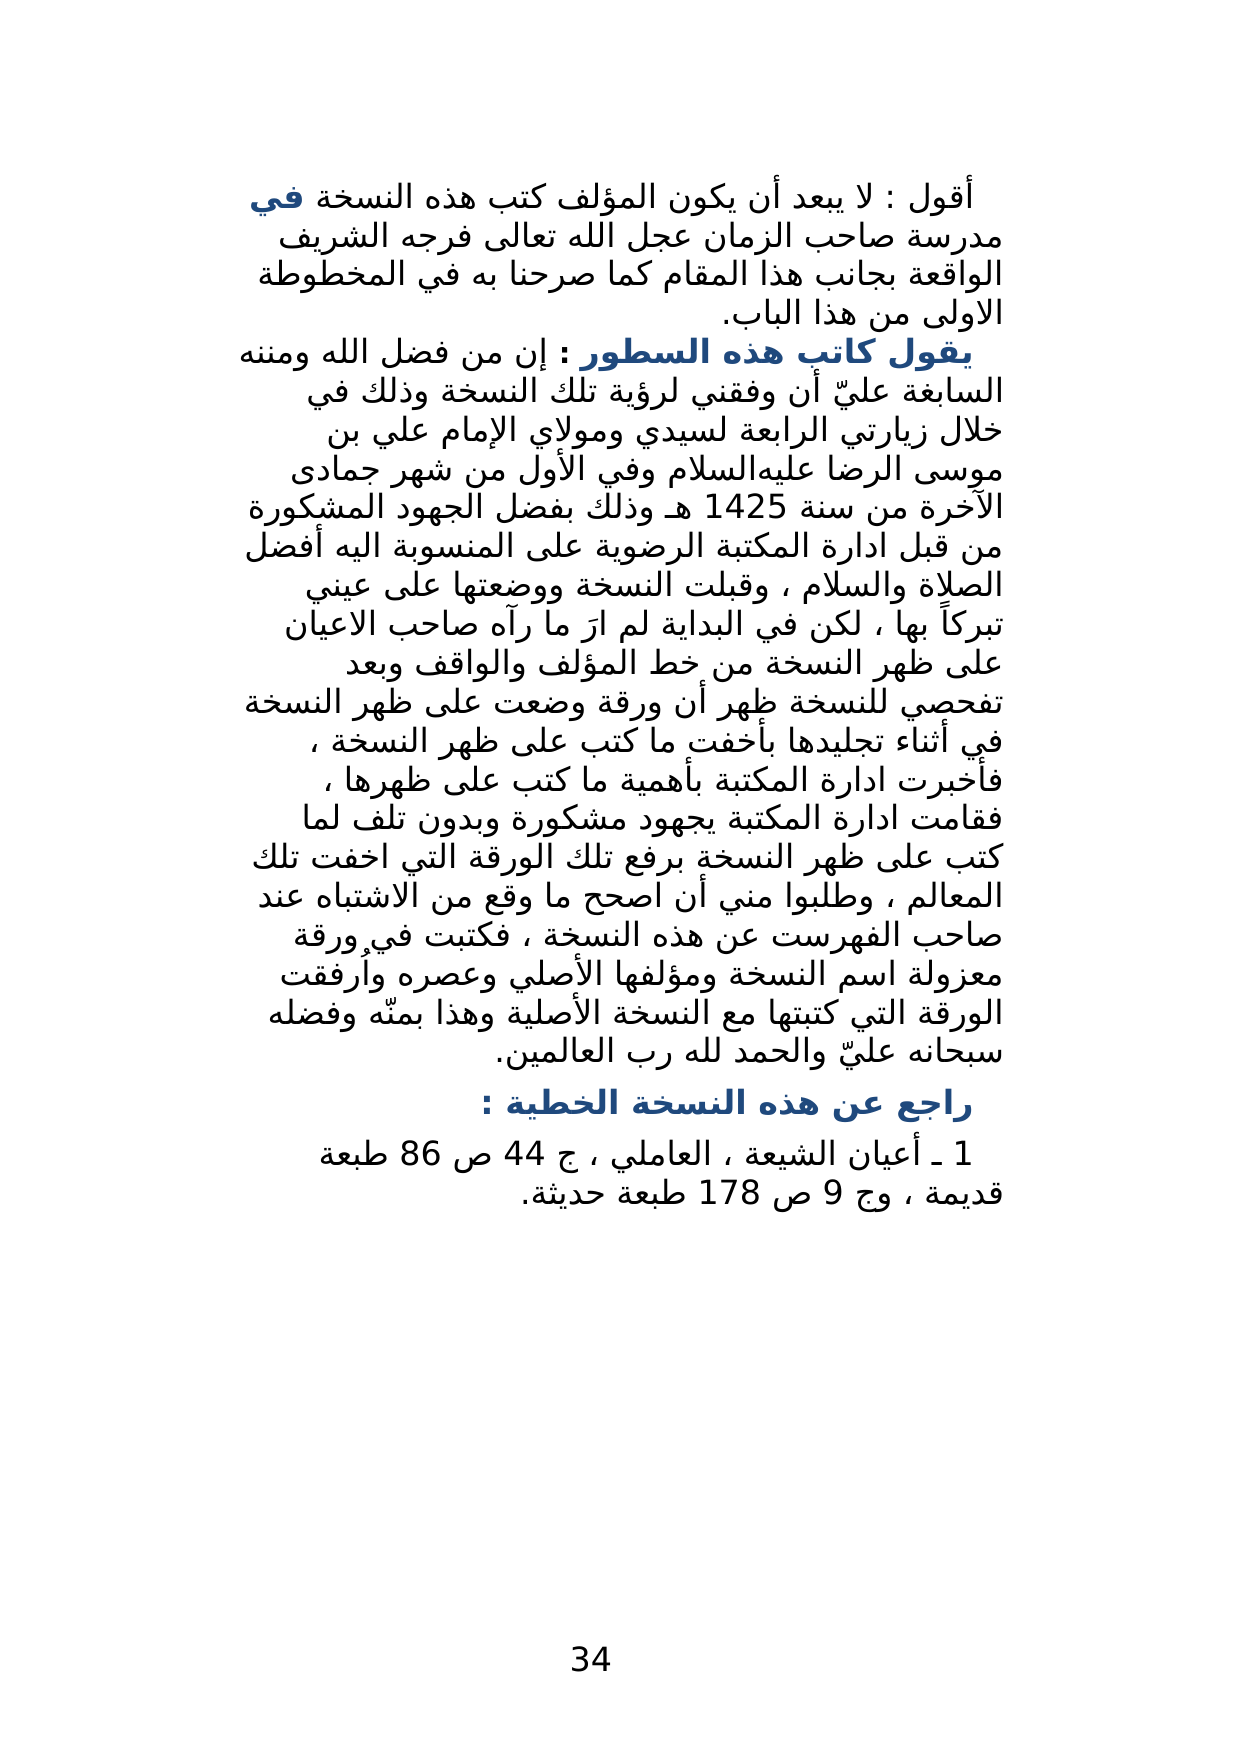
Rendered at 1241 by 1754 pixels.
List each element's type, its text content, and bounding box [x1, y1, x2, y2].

subtitle راجع عن هذه النسخة الخطية : [236, 1083, 1004, 1122]
text يقول كاتب هذه السطور : إن من فضل الله ومننه السابغة عليّ أن وفقني لرؤية تلك النسخة وذلك في خلال زيارتي الرابعة لسيدي ومولاي الإمام علي بن موسى الرضا عليه‌السلام وفي الأول من شهر جمادى الآخرة من سنة 1425 هـ وذلك بفضل الجهود المشكورة من قبل ادارة المكتبة الرضوية على المنسوبة اليه أفضل الصلاة والسلام ، وقبلت النسخة ووضعتها على عيني تبركاً بها ، لكن في البداية لم ارَ ما رآه صاحب الاعيان على ظهر النسخة من خط المؤلف والواقف وبعد تفحصي للنسخة ظهر أن ورقة وضعت على ظهر النسخة في أثناء تجليدها بأخفت ما كتب على ظهر النسخة ، فأخبرت ادارة المكتبة بأهمية ما كتب على ظهرها ، فقامت ادارة المكتبة يجهود مشكورة وبدون تلف لما كتب على ظهر النسخة برفع تلك الورقة التي اخفت تلك المعالم ، وطلبوا مني أن اصحح ما وقع من الاشتباه عند صاحب الفهرست عن هذه النسخة ، فكتبت في ورقة معزولة اسم النسخة ومؤلفها الأصلي وعصره واُرفقت الورقة التي كتبتها مع النسخة الأصلية وهذا بمنّه وفضله سبحانه عليّ والحمد لله رب العالمين. [236, 333, 1004, 1071]
text أقول : لا يبعد أن يكون المؤلف كتب هذه النسخة في مدرسة صاحب الزمان عجل الله تعالى فرجه الشريف الواقعة بجانب هذا المقام كما صرحنا به في المخطوطة الاولى من هذا الباب. [236, 177, 1004, 333]
text 1 ـ أعيان الشيعة ، العاملي ، ج 44 ص 86 طبعة قديمة ، وج 9 ص 178 طبعة حديثة. [236, 1135, 1004, 1212]
